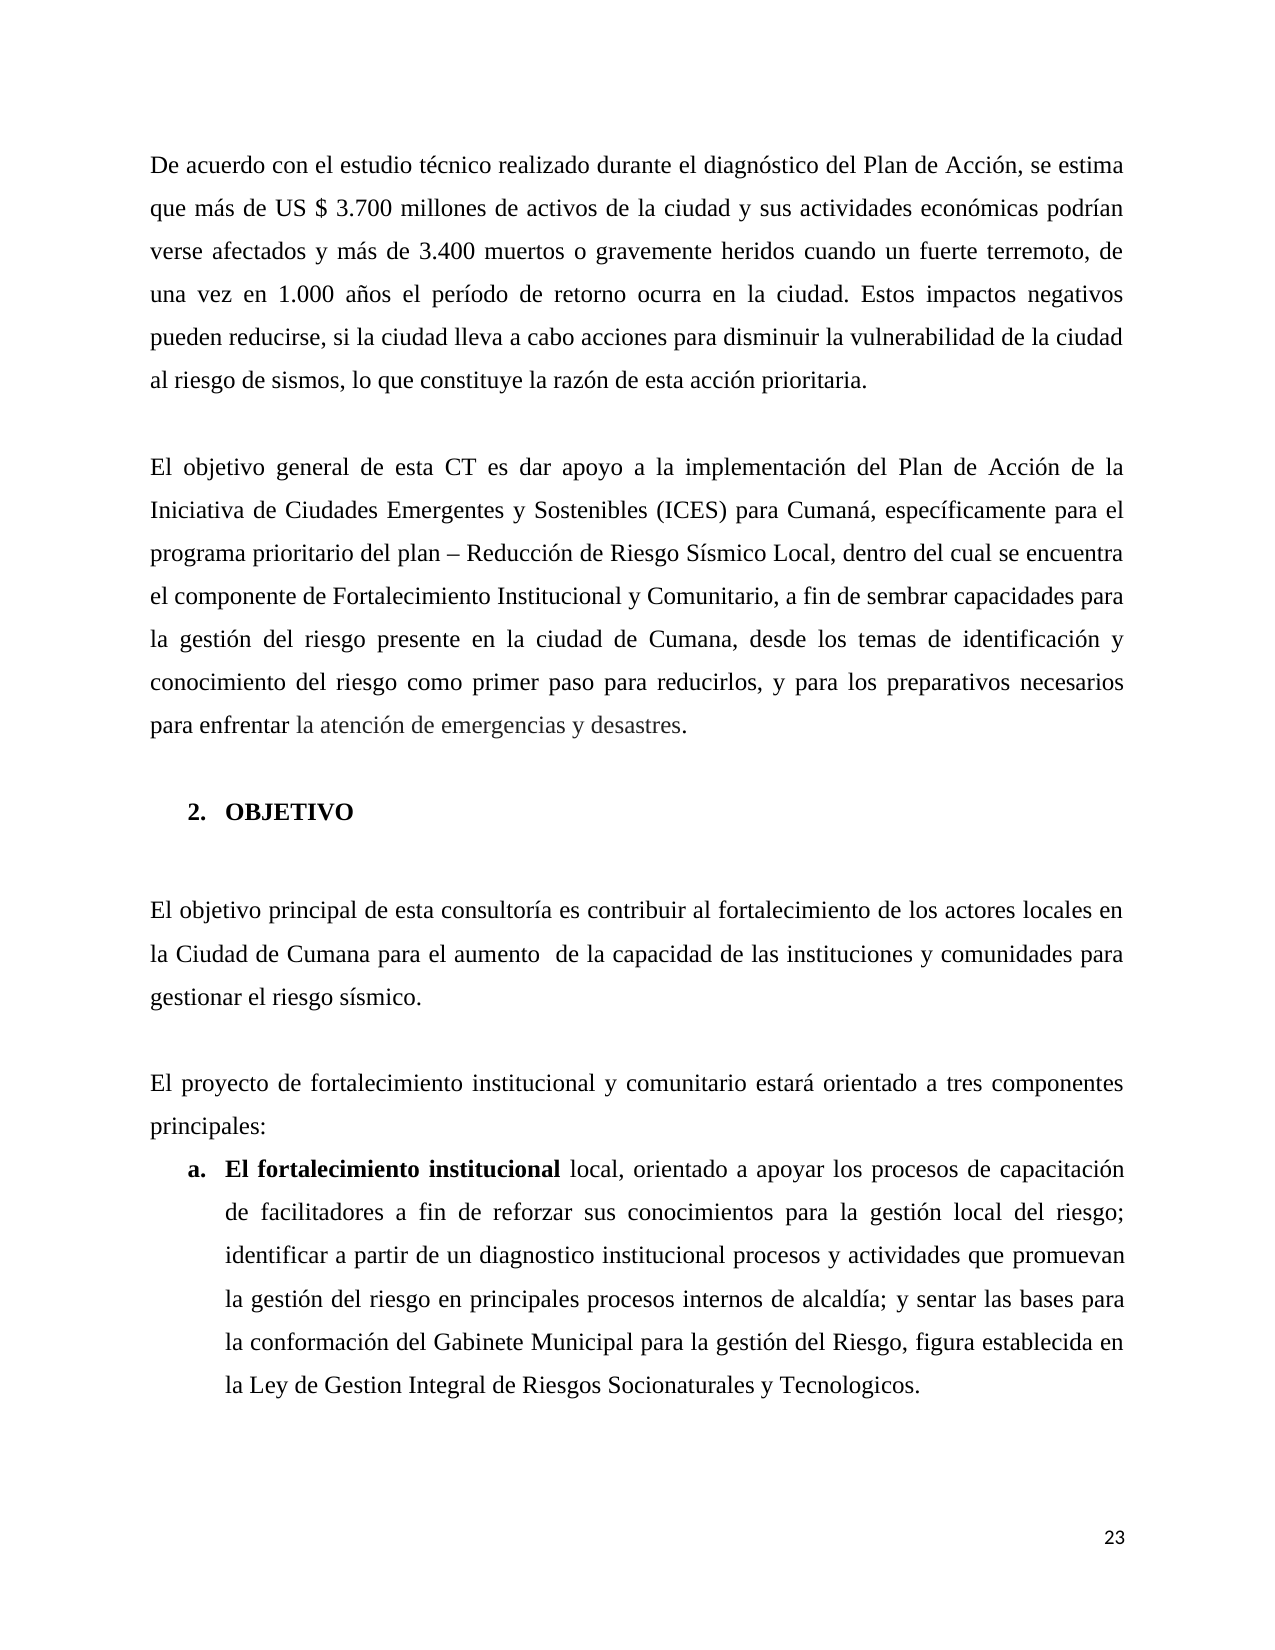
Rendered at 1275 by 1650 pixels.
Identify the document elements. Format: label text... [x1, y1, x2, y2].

list El fortalecimiento institucional local, orientado a apoyar los procesos de capacitación de facilitadores a fin de reforzar sus conocimientos para la gestión local del riesgo; identificar a partir de un diagnostico institucional procesos y actividades que promuevan la gestión del riesgo en principales procesos internos de alcaldía; y sentar las bases para la conformación del Gabinete Municipal para la gestión del Riesgo, figura establecida en la Ley de Gestion Integral de Riesgos Socionaturales y Tecnologicos. [187, 1154, 1125, 1399]
text El objetivo general de esta CT es dar apoyo a la implementación del Plan de Acción de la Iniciativa de Ciudades Emergentes y Sostenibles (ICES) para Cumaná, específicamente para el programa prioritario del plan – Reducción de Riesgo Sísmico Local, dentro del cual se encuentra el componente de Fortalecimiento Institucional y Comunitario, a fin de sembrar capacidades para la gestión del riesgo presente en la ciudad de Cumana, desde los temas de identificación y conocimiento del riesgo como primer paso para reducirlos, y para los preparativos necesarios para enfrentar la atención de emergencias y desastres. [150, 452, 1125, 739]
text De acuerdo con el estudio técnico realizado durante el diagnóstico del Plan de Acción, se estima que más de US $ 3.700 millones de activos de la ciudad y sus actividades económicas podrían verse afectados y más de 3.400 muertos o gravemente heridos cuando un fuerte terremoto, de una vez en 1.000 años el período de retorno ocurra en la ciudad. Estos impactos negativos pueden reducirse, si la ciudad lleva a cabo acciones para disminuir la vulnerabilidad de la ciudad al riesgo de sismos, lo que constituye la razón de esta acción prioritaria. [150, 150, 1125, 394]
text El proyecto de fortalecimiento institucional y comunitario estará orientado a tres componentes principales: [150, 1068, 1125, 1140]
text El objetivo principal de esta consultoría es contribuir al fortalecimiento de los actores locales en la Ciudad de Cumana para el aumento de la capacidad de las instituciones y comunidades para gestionar el riesgo sísmico. [150, 896, 1125, 1011]
list OBJETIVO [187, 797, 1125, 826]
